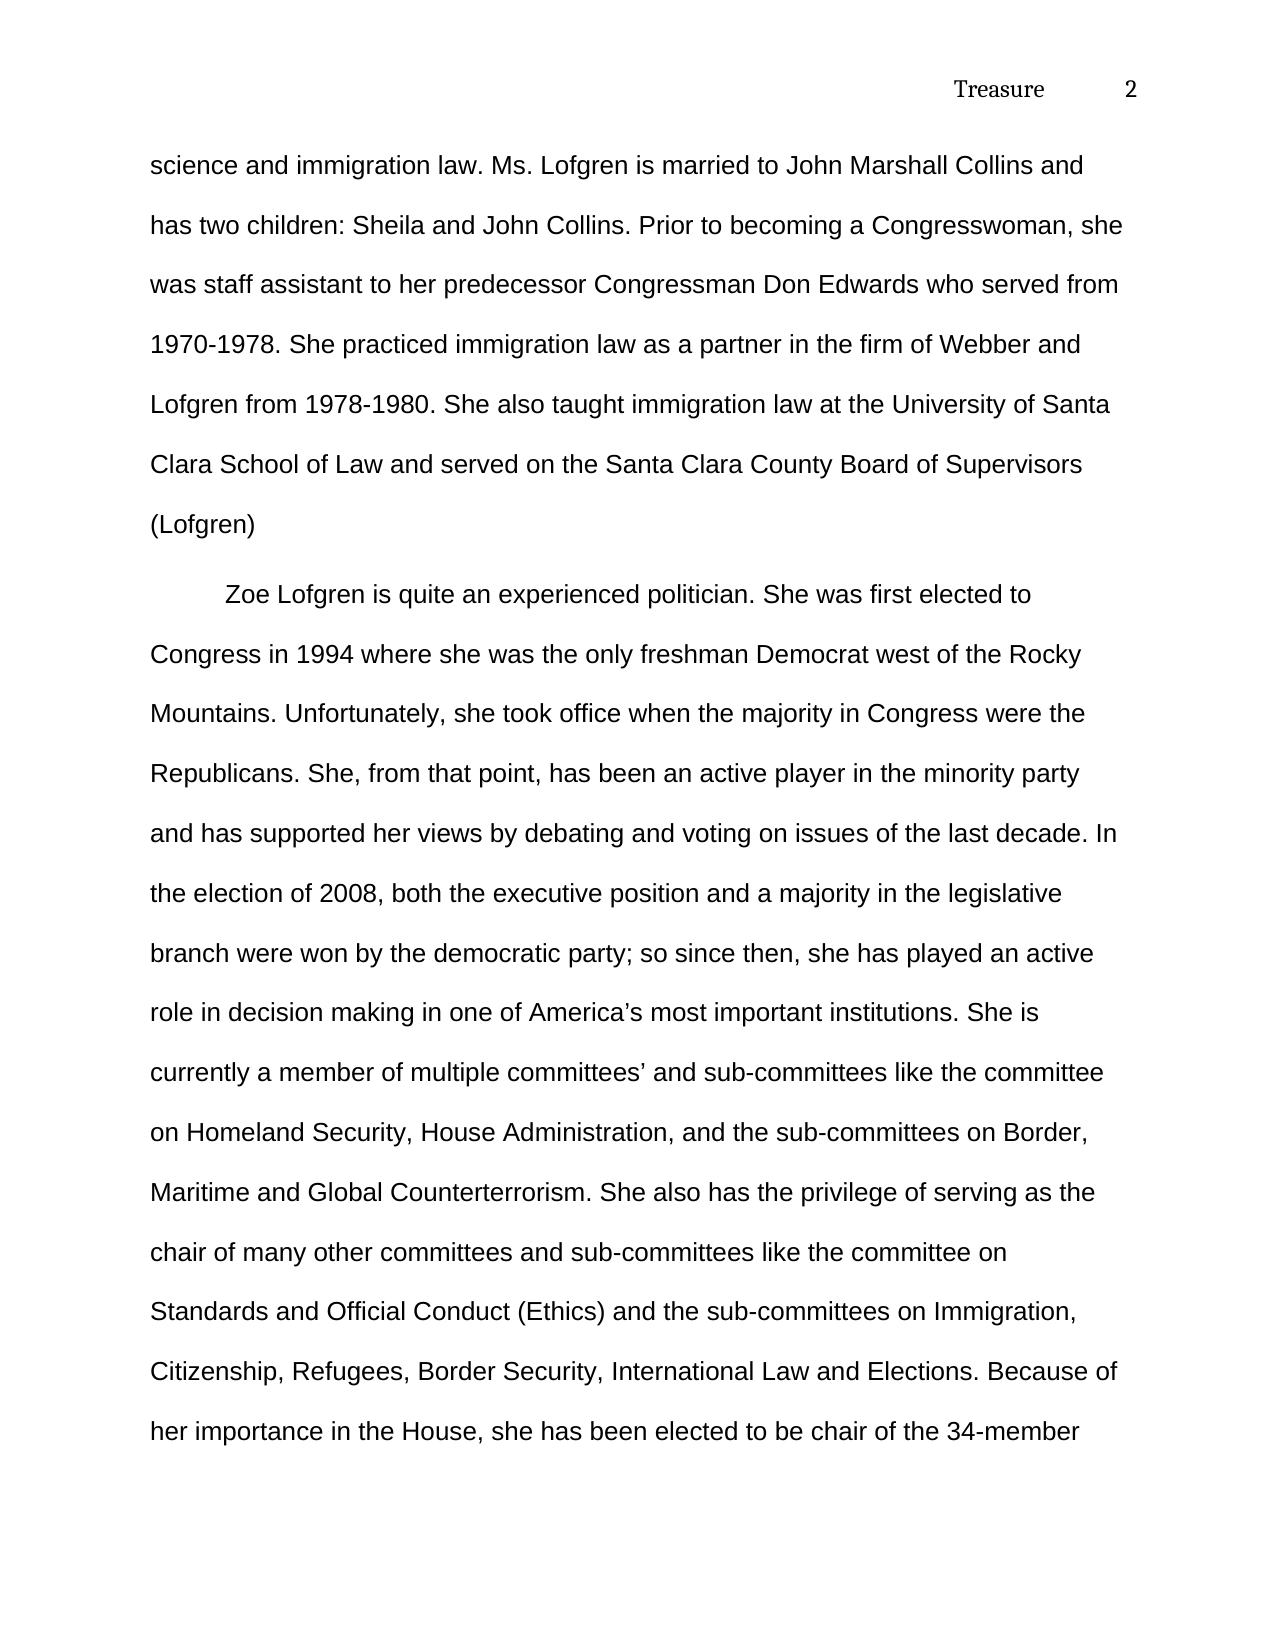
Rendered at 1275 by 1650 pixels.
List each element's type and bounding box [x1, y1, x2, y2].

text [150, 579, 1125, 1446]
text [150, 150, 1125, 539]
